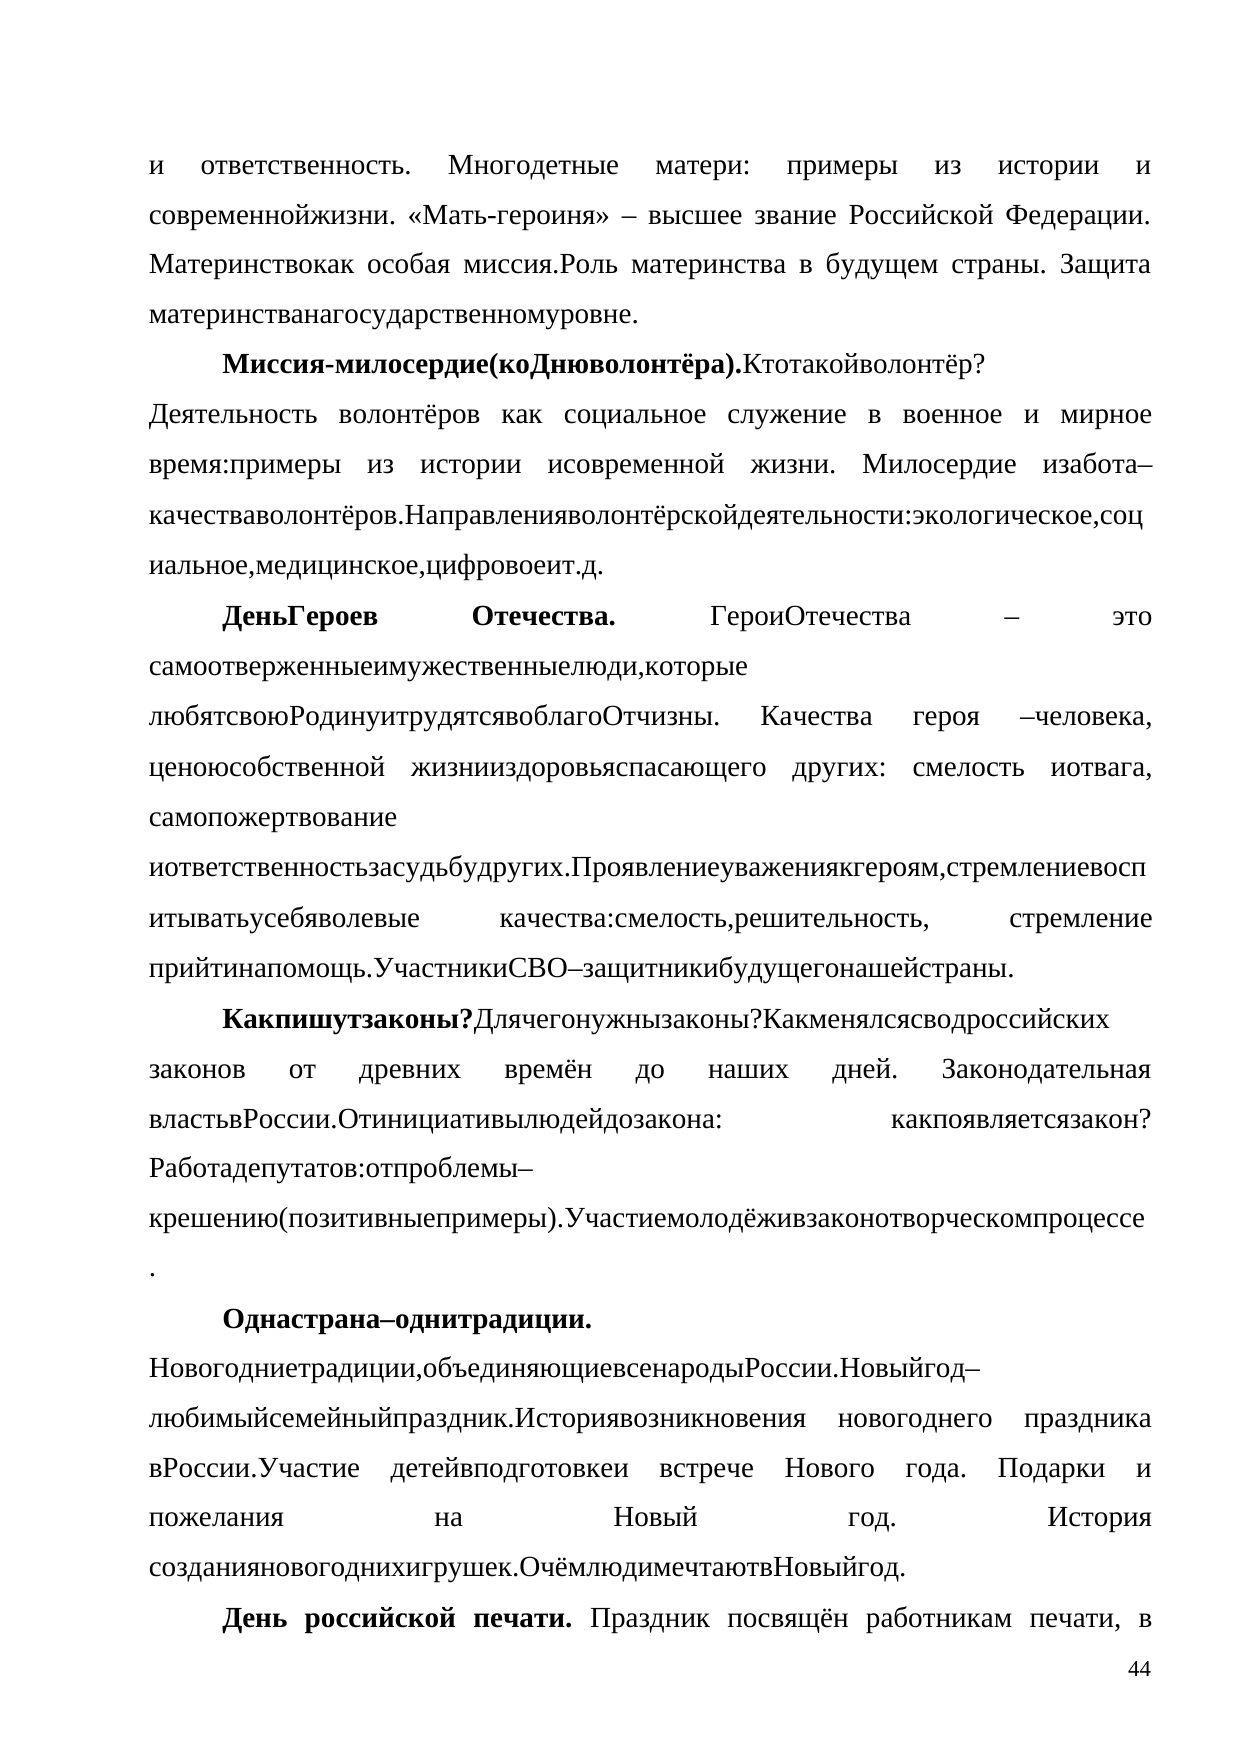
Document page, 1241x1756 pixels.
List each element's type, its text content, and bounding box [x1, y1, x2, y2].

text Миссия-милосердие(коДнюволонтёра).Ктотакойволонтёр?Деятельность волонтёров как социальное служение в военное и мирное время:примеры из истории исовременной жизни. Милосердие изабота– качестваволонтёров.Направленияволонтёрскойдеятельности:экологическое,социальное,медицинское,цифровоеит.д. [148, 346, 1153, 581]
text ДеньГероев Отечества. ГероиОтечества – это самоотверженныеимужественныелюди,которые любятсвоюРодинуитрудятсявоблагоОтчизны. Качества героя –человека, ценоюсобственной жизнииздоровьяспасающего других: смелость иотвага, самопожертвование иответственностьзасудьбудругих.Проявлениеуважениякгероям,стремлениевоспитыватьусебяволевые качества:смелость,решительность, стремление прийтинапомощь.УчастникиСВО–защитникибудущегонашейстраны. [148, 598, 1153, 983]
text Однастрана–однитрадиции. Новогодниетрадиции,объединяющиевсенародыРоссии.Новыйгод–любимыйсемейныйпраздник.Историявозникновения новогоднего праздника вРоссии.Участие детейвподготовкеи встрече Нового года. Подарки и пожелания на Новый год. История созданияновогоднихигрушек.ОчёмлюдимечтаютвНовыйгод. [148, 1301, 1152, 1582]
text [148, 1600, 1153, 1634]
text и ответственность. Многодетные матери: примеры из истории и современнойжизни. «Мать-героиня» – высшее звание Российской Федерации. Материнствокак особая миссия.Роль материнства в будущем страны. Защита материнстванагосударственномуровне. [148, 147, 1152, 330]
text Какпишутзаконы?Длячегонужнызаконы?Какменялсясводроссийских законов от древних времён до наших дней. Законодательная властьвРоссии.Отинициативылюдейдозакона: какпоявляетсязакон?Работадепутатов:отпроблемы–крешению(позитивныепримеры).Участиемолодёживзаконотворческомпроцессе. [148, 1002, 1152, 1283]
